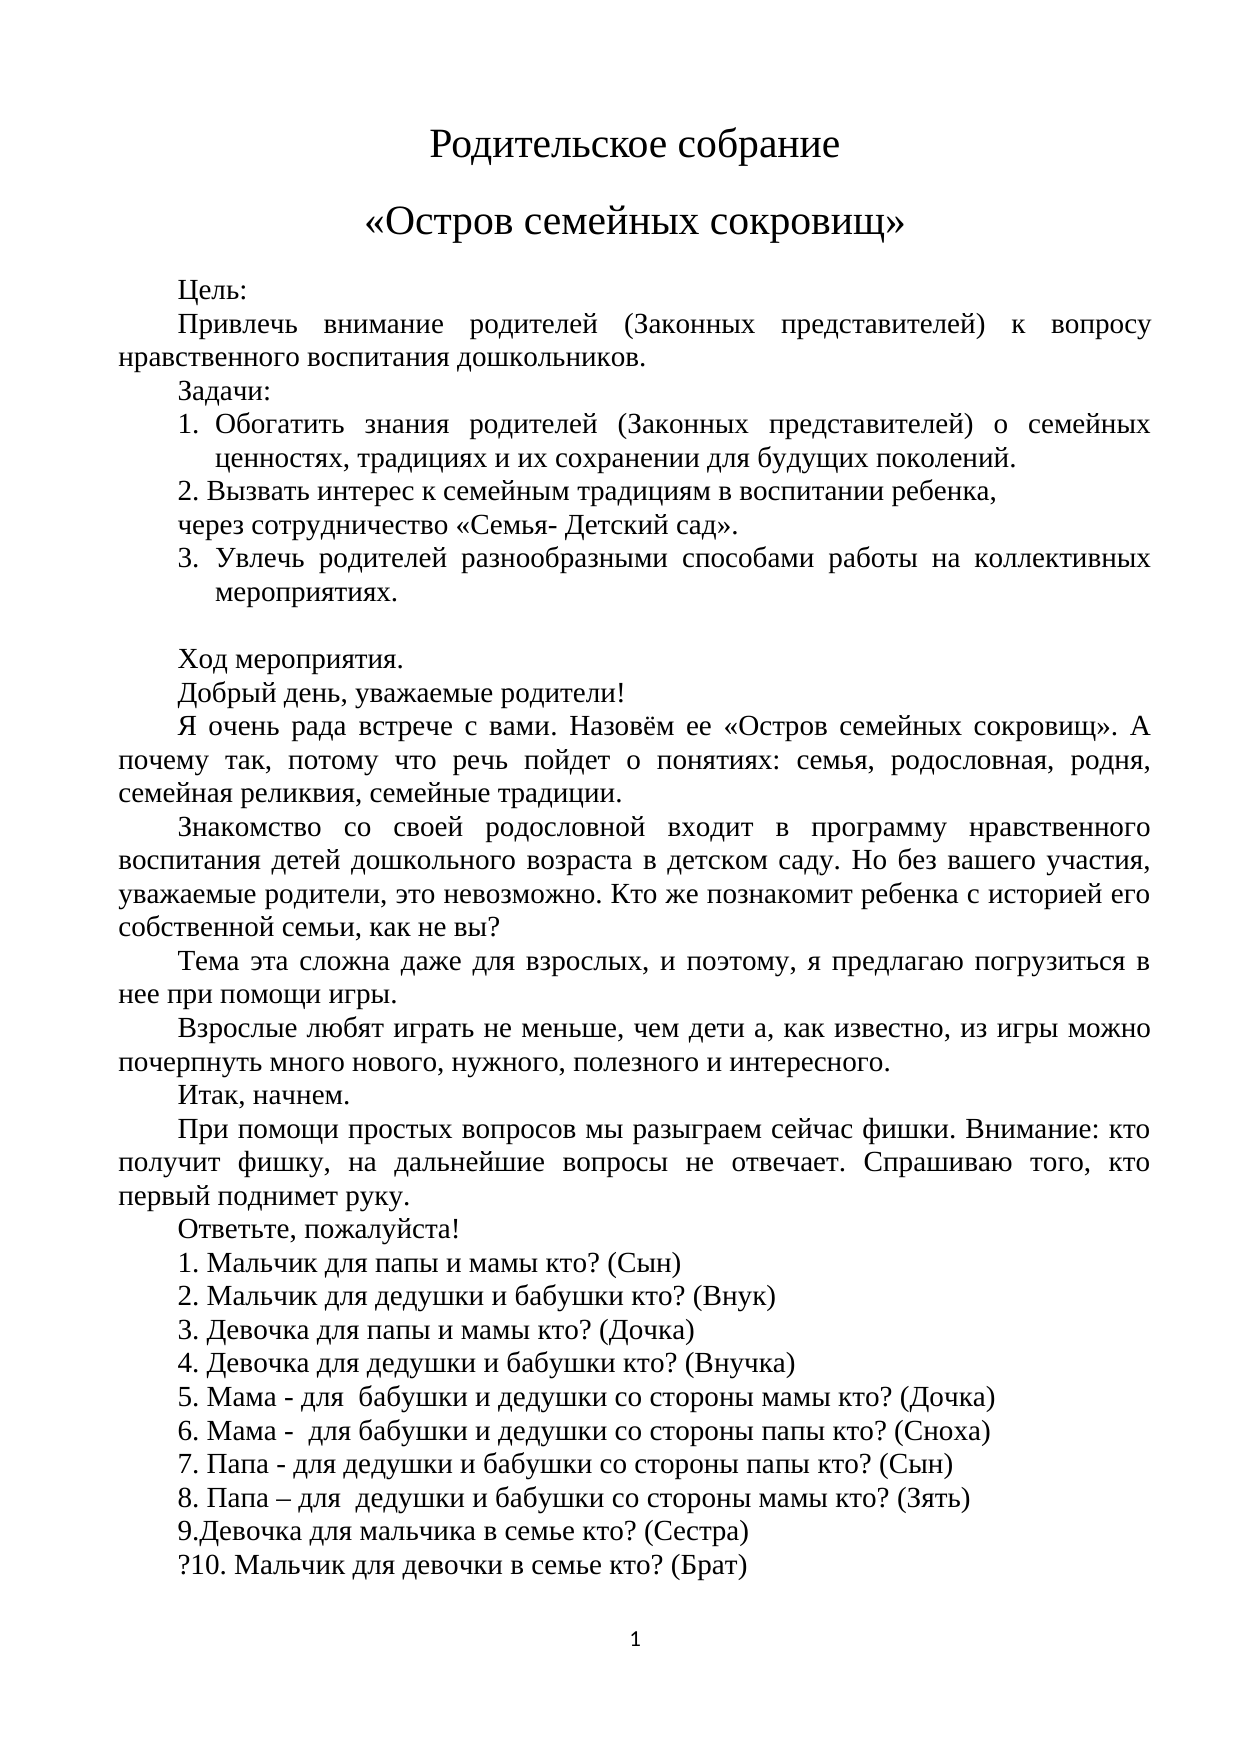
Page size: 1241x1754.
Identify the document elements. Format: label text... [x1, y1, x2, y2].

text Взрослые любят играть не меньше, чем дети а, как известно, из игры можно почерпнуть много нового, нужного, полезного и интересного. [118, 1010, 1152, 1077]
text «Остров семейных сокровищ» [118, 195, 1152, 243]
text 1. Мальчик для папы и мамы кто? (Сын) [118, 1245, 1152, 1278]
text ?10. Мальчик для девочки в семье кто? (Брат) [118, 1547, 1152, 1580]
text Цель: [118, 272, 1152, 306]
text 5. Мама - для бабушки и дедушки со стороны мамы кто? (Дочка) [118, 1379, 1152, 1413]
text 7. Папа - для дедушки и бабушки со стороны папы кто? (Сын) [118, 1446, 1152, 1480]
text 8. Папа – для дедушки и бабушки со стороны мамы кто? (Зять) [118, 1480, 1152, 1513]
list Увлечь родителей разнообразными способами работы на коллективных мероприятиях. [177, 541, 1152, 608]
text Задачи: [118, 373, 1152, 406]
list Обогатить знания родителей (Законных представителей) о семейных ценностях, традициях и их сохранении для будущих поколений. [177, 406, 1152, 473]
text 3. Девочка для папы и мамы кто? (Дочка) [118, 1312, 1152, 1346]
text При помощи простых вопросов мы разыграем сейчас фишки. Внимание: кто получит фишку, на дальнейшие вопросы не отвечает. Спрашиваю того, кто первый поднимет руку. [118, 1111, 1152, 1211]
text Добрый день, уважаемые родители! [118, 675, 1152, 708]
text Я очень рада встрече с вами. Назовём ее «Остров семейных сокровищ». А почему так, потому что речь пойдет о понятиях: семья, родословная, родня, семейная реликвия, семейные традиции. [118, 708, 1152, 809]
text 2. Мальчик для дедушки и бабушки кто? (Внук) [118, 1278, 1152, 1312]
text через сотрудничество «Семья- Детский сад». [118, 507, 1152, 541]
text Привлечь внимание родителей (Законных представителей) к вопросу нравственного воспитания дошкольников. [118, 306, 1152, 373]
text Ход мероприятия. [118, 641, 1152, 675]
text 9.Девочка для мальчика в семье кто? (Сестра) [118, 1513, 1152, 1547]
text 6. Мама - для бабушки и дедушки со стороны папы кто? (Сноха) [118, 1413, 1152, 1446]
text Родительское собрание [118, 118, 1152, 166]
text Знакомство со своей родословной входит в программу нравственного воспитания детей дошкольного возраста в детском саду. Но без вашего участия, уважаемые родители, это невозможно. Кто же познакомит ребенка с историей его собственной семьи, как не вы? [118, 809, 1152, 943]
text 4. Девочка для дедушки и бабушки кто? (Внучка) [118, 1346, 1152, 1379]
text Тема эта сложна даже для взрослых, и поэтому, я предлагаю погрузиться в нее при помощи игры. [118, 943, 1152, 1010]
text Итак, начнем. [118, 1077, 1152, 1111]
text 2. Вызвать интерес к семейным традициям в воспитании ребенка, [118, 473, 1152, 507]
text Ответьте, пожалуйста! [118, 1211, 1152, 1245]
